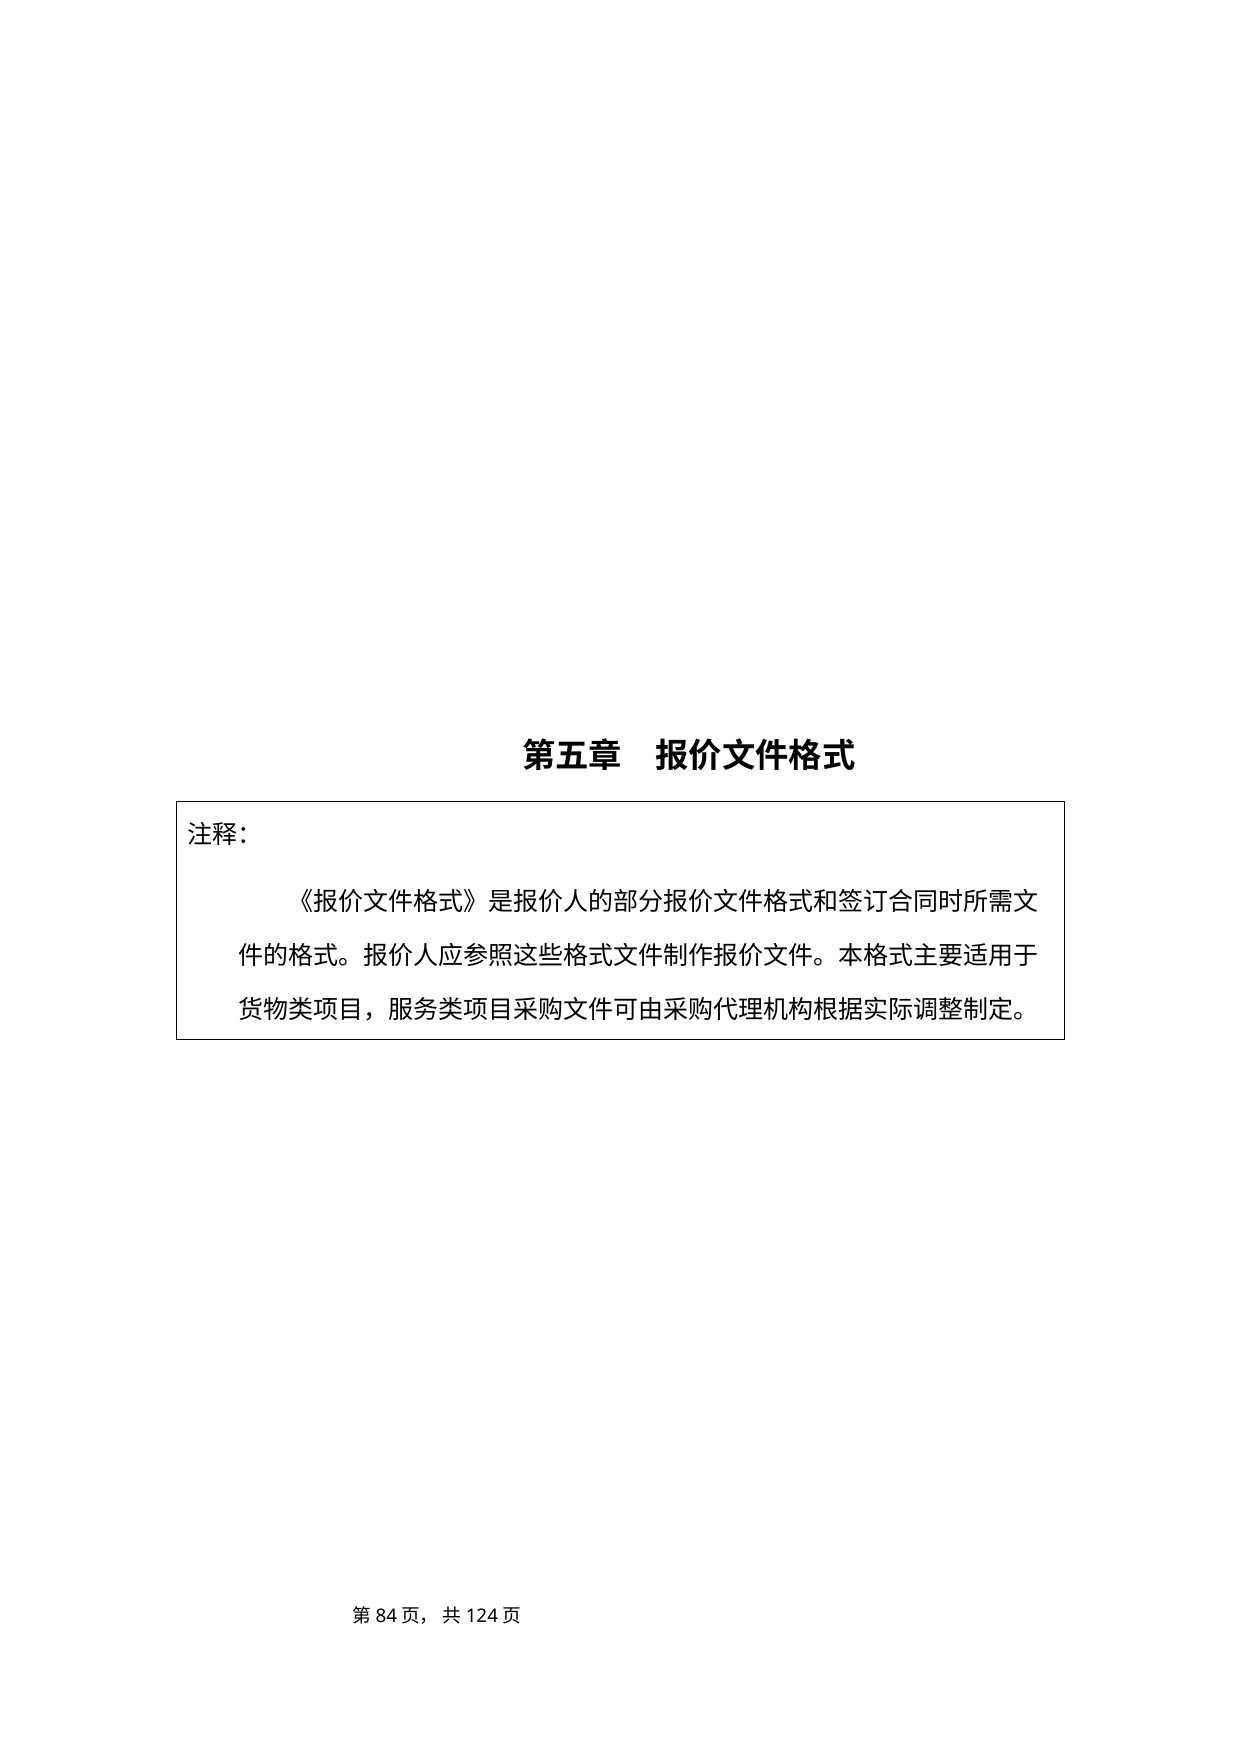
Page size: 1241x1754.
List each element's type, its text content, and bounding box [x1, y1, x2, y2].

text 第五章 报价文件格式 [187, 728, 1053, 777]
table_header 注释： 《报价文件格式》是报价人的部分报价文件格式和签订合同时所需文件的格式。报价人应参照这些格式文件制作报价文件。本格式主要适用于货物类项目，服务类项目采购文件可由采购代理机构根据实际调整制定。 [177, 802, 1064, 1039]
